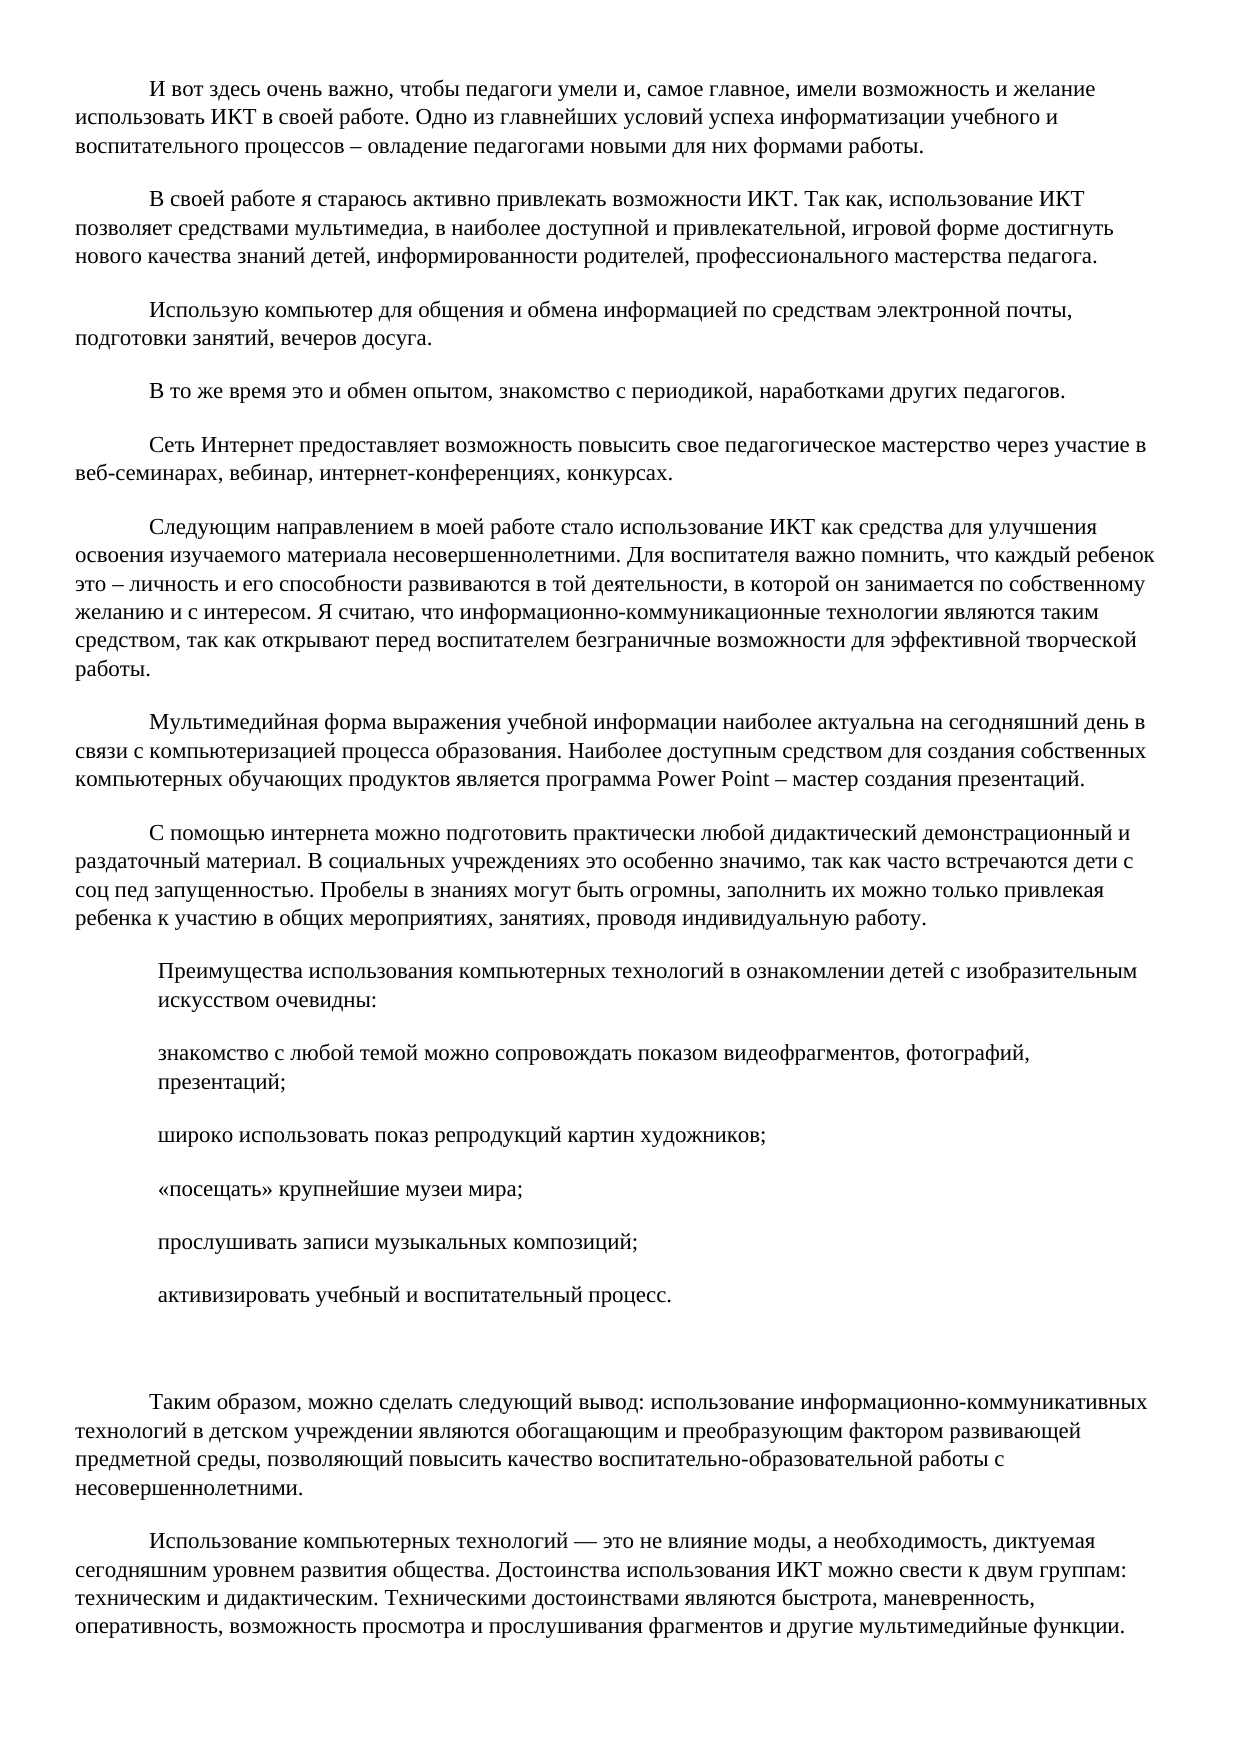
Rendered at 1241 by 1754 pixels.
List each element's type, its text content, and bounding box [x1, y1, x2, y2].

text «посещать» крупнейшие музеи мира; [158, 1175, 1165, 1201]
text В своей работе я стараюсь активно привлекать возможности ИКТ. Так как, использование ИКТ позволяет средствами мультимедиа, в наиболее доступной и привлекательной, игровой форме достигнуть нового качества знаний детей, информированности родителей, профессионального мастерства педагога. [75, 185, 1165, 268]
text знакомство с любой темой можно сопровождать показом видеофрагментов, фотографий, презентаций; [158, 1039, 1165, 1094]
text Использую компьютер для общения и обмена информацией по средствам электронной почты, подготовки занятий, вечеров досуга. [75, 296, 1165, 350]
text прослушивать записи музыкальных композиций; [158, 1228, 1165, 1254]
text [75, 1527, 1165, 1639]
text С помощью интернета можно подготовить практически любой дидактический демонстрационный и раздаточный материал. В социальных учреждениях это особенно значимо, так как часто встречаются дети с соц пед запущенностью. Пробелы в знаниях могут быть огромны, заполнить их можно только привлекая ребенка к участию в общих мероприятиях, занятиях, проводя индивидуальную работу. [75, 819, 1165, 930]
text Мультимедийная форма выражения учебной информации наиболее актуальна на сегодняшний день в связи с компьютеризацией процесса образования. Наиболее доступным средством для создания собственных компьютерных обучающих продуктов является программа Power Point – мастер создания презентаций. [75, 708, 1165, 792]
text Преимущества использования компьютерных технологий в ознакомлении детей с изобразительным искусством очевидны: [158, 957, 1165, 1012]
text В то же время это и обмен опытом, знакомство с периодикой, наработками других педагогов. [75, 377, 1165, 404]
text активизировать учебный и воспитательный процесс. [158, 1282, 1165, 1308]
text широко использовать показ репродукций картин художников; [158, 1121, 1165, 1148]
text И вот здесь очень важно, чтобы педагоги умели и, самое главное, имели возможность и желание использовать ИКТ в своей работе. Одно из главнейших условий успеха информатизации учебного и воспитательного процессов – овладение педагогами новыми для них формами работы. [75, 75, 1165, 158]
text Следующим направлением в моей работе стало использование ИКТ как средства для улучшения освоения изучаемого материала несовершеннолетними. Для воспитателя важно помнить, что каждый ребенок это – личность и его способности развиваются в той деятельности, в которой он занимается по собственному желанию и с интересом. Я считаю, что информационно-коммуникационные технологии являются таким средством, так как открывают перед воспитателем безграничные возможности для эффективной творческой работы. [75, 513, 1165, 681]
text Сеть Интернет предоставляет возможность повысить свое педагогическое мастерство через участие в веб-семинарах, вебинар, интернет-конференциях, конкурсах. [75, 431, 1165, 486]
text Таким образом, можно сделать следующий вывод: использование информационно-коммуникативных технологий в детском учреждении являются обогащающим и преобразующим фактором развивающей предметной среды, позволяющий повысить качество воспитательно-образовательной работы с несовершеннолетними. [75, 1388, 1165, 1500]
